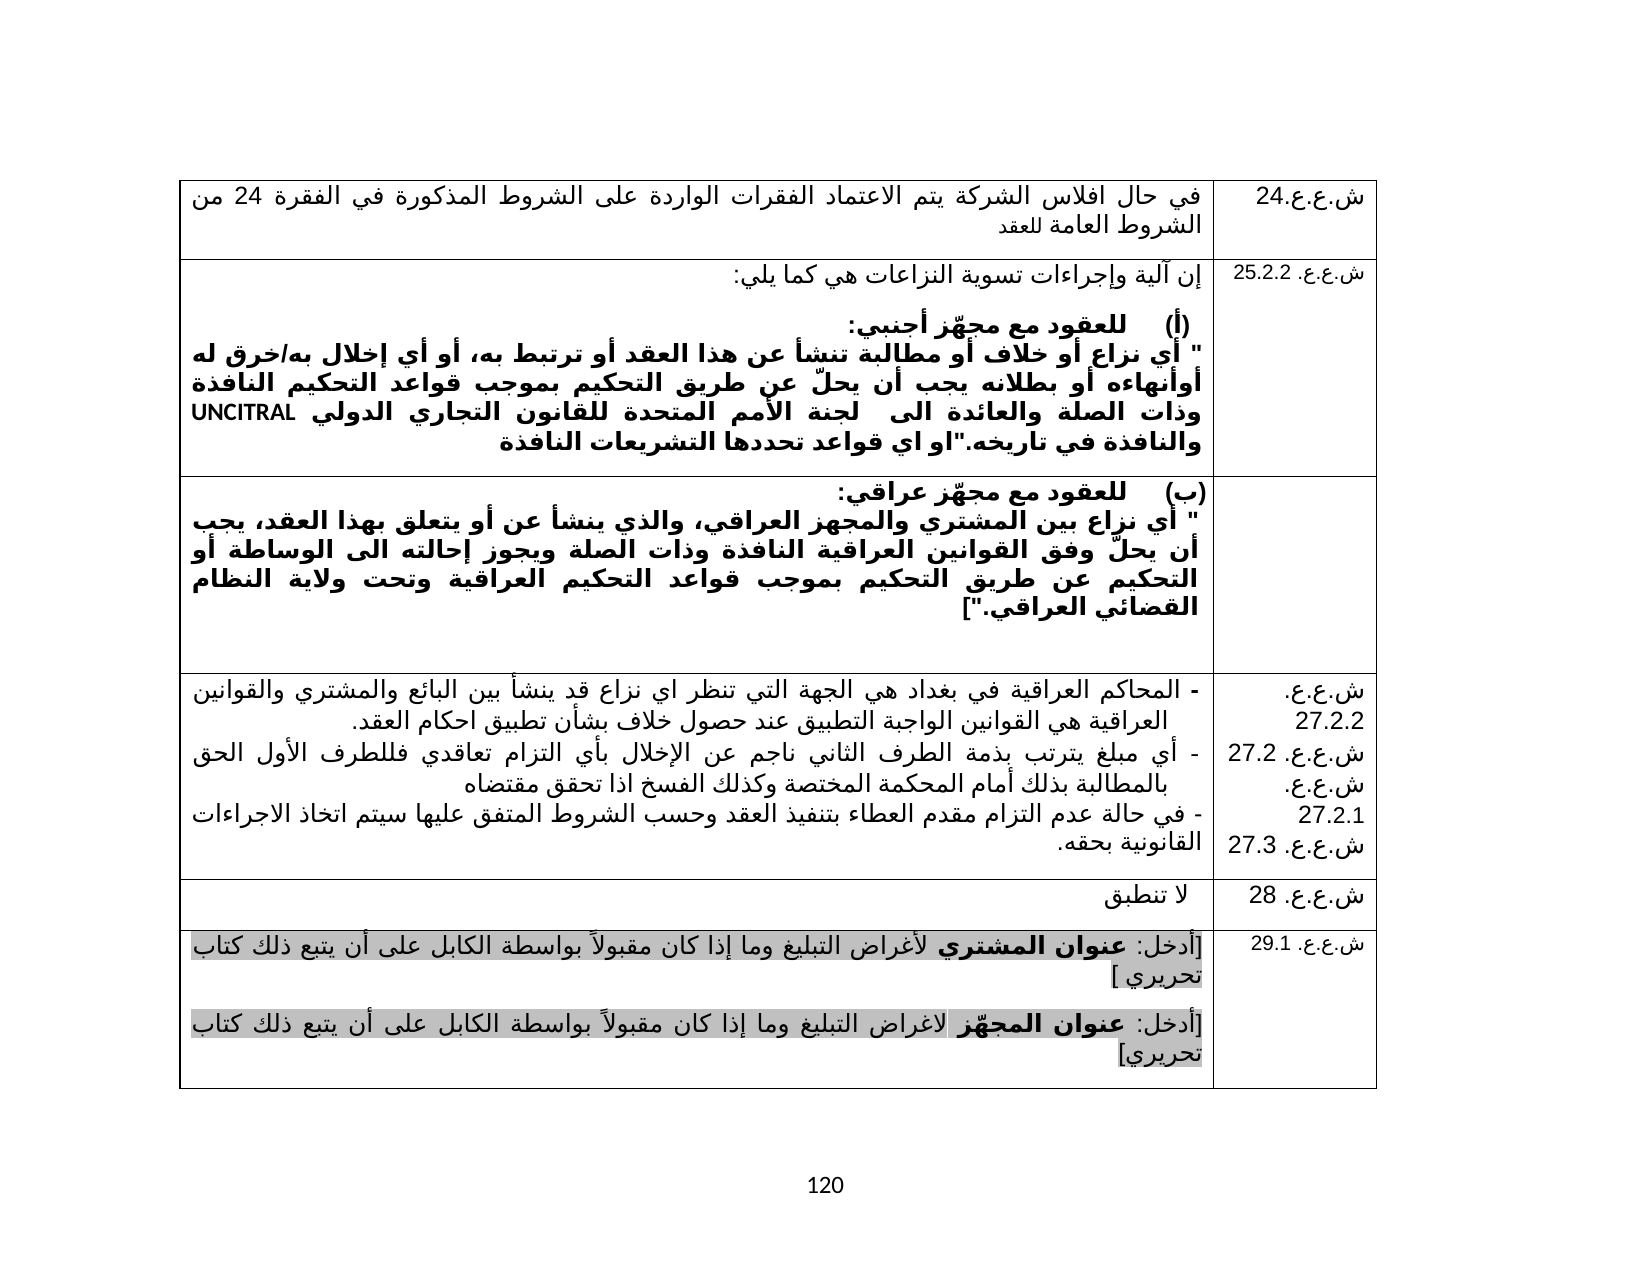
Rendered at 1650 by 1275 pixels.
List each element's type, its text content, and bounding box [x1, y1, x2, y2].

table_cell - المحاكم العراقية في بغداد هي الجهة التي تنظر اي نزاع قد ينشأ بين البائع والمشتري والقوانين العراقية هي القوانين الواجبة التطبيق عند حصول خلاف بشأن تطبيق احكام العقد. - أي مبلغ يترتب بذمة الطرف الثاني ناجم عن الإخلال بأي التزام تعاقدي فللطرف الأول الحق بالمطالبة بذلك أمام المحكمة المختصة وكذلك الفسخ اذا تحقق مقتضاه - في حالة عدم التزام مقدم العطاء بتنفيذ العقد وحسب الشروط المتفق عليها سيتم اتخاذ الاجراءات القانونية بحقه. [181, 674, 1213, 879]
table_cell [أدخل: عنوان المشتري لأغراض التبليغ وما إذا كان مقبولاً بواسطة الكابل على أن يتبع ذلك كتاب تحريري ] [أدخل: عنوان المجهّز لاغراض التبليغ وما إذا كان مقبولاً بواسطة الكابل على أن يتبع ذلك كتاب تحريري] [181, 931, 1213, 1088]
table_cell ش.ع.ع. 25.2.2 [1214, 260, 1376, 476]
table_cell في حال افلاس الشركة يتم الاعتماد الفقرات الواردة على الشروط المذكورة في الفقرة 24 من الشروط العامة للعقد [181, 181, 1213, 259]
table_cell ش.ع.ع. 27.2.2 ش.ع.ع. 27.2 ش.ع.ع. 27.2.1 ش.ع.ع. 27.3 [1214, 674, 1376, 879]
table_cell للعقود مع مجهّز عراقي: " أي نزاع بين المشتري والمجهز العراقي، والذي ينشأ عن أو يتعلق بهذا العقد، يجب أن يحلّ وفق القوانين العراقية النافذة وذات الصلة ويجوز إحالته الى الوساطة أو التحكيم عن طريق التحكيم بموجب قواعد التحكيم العراقية وتحت ولاية النظام القضائي العراقي."] [181, 477, 1213, 672]
table_cell ش.ع.ع.24 [1214, 181, 1376, 259]
table_cell لا تنطبق [181, 880, 1213, 930]
table_cell ش.ع.ع. 29.1 [1214, 931, 1376, 1088]
table_cell ش.ع.ع. 28 [1214, 880, 1376, 930]
table_cell [1214, 477, 1376, 672]
table_cell إن آلية وإجراءات تسوية النزاعات هي كما يلي: للعقود مع مجهّز أجنبي: " أي نزاع أو خلاف أو مطالبة تنشأ عن هذا العقد أو ترتبط به، أو أي إخلال به/خرق له أوأنهاءه أو بطلانه يجب أن يحلّ عن طريق التحكيم بموجب قواعد التحكيم النافذة وذات الصلة والعائدة الى لجنة الأمم المتحدة للقانون التجاري الدولي UNCITRAL والنافذة في تاريخه."او اي قواعد تحددها التشريعات النافذة [181, 260, 1213, 476]
